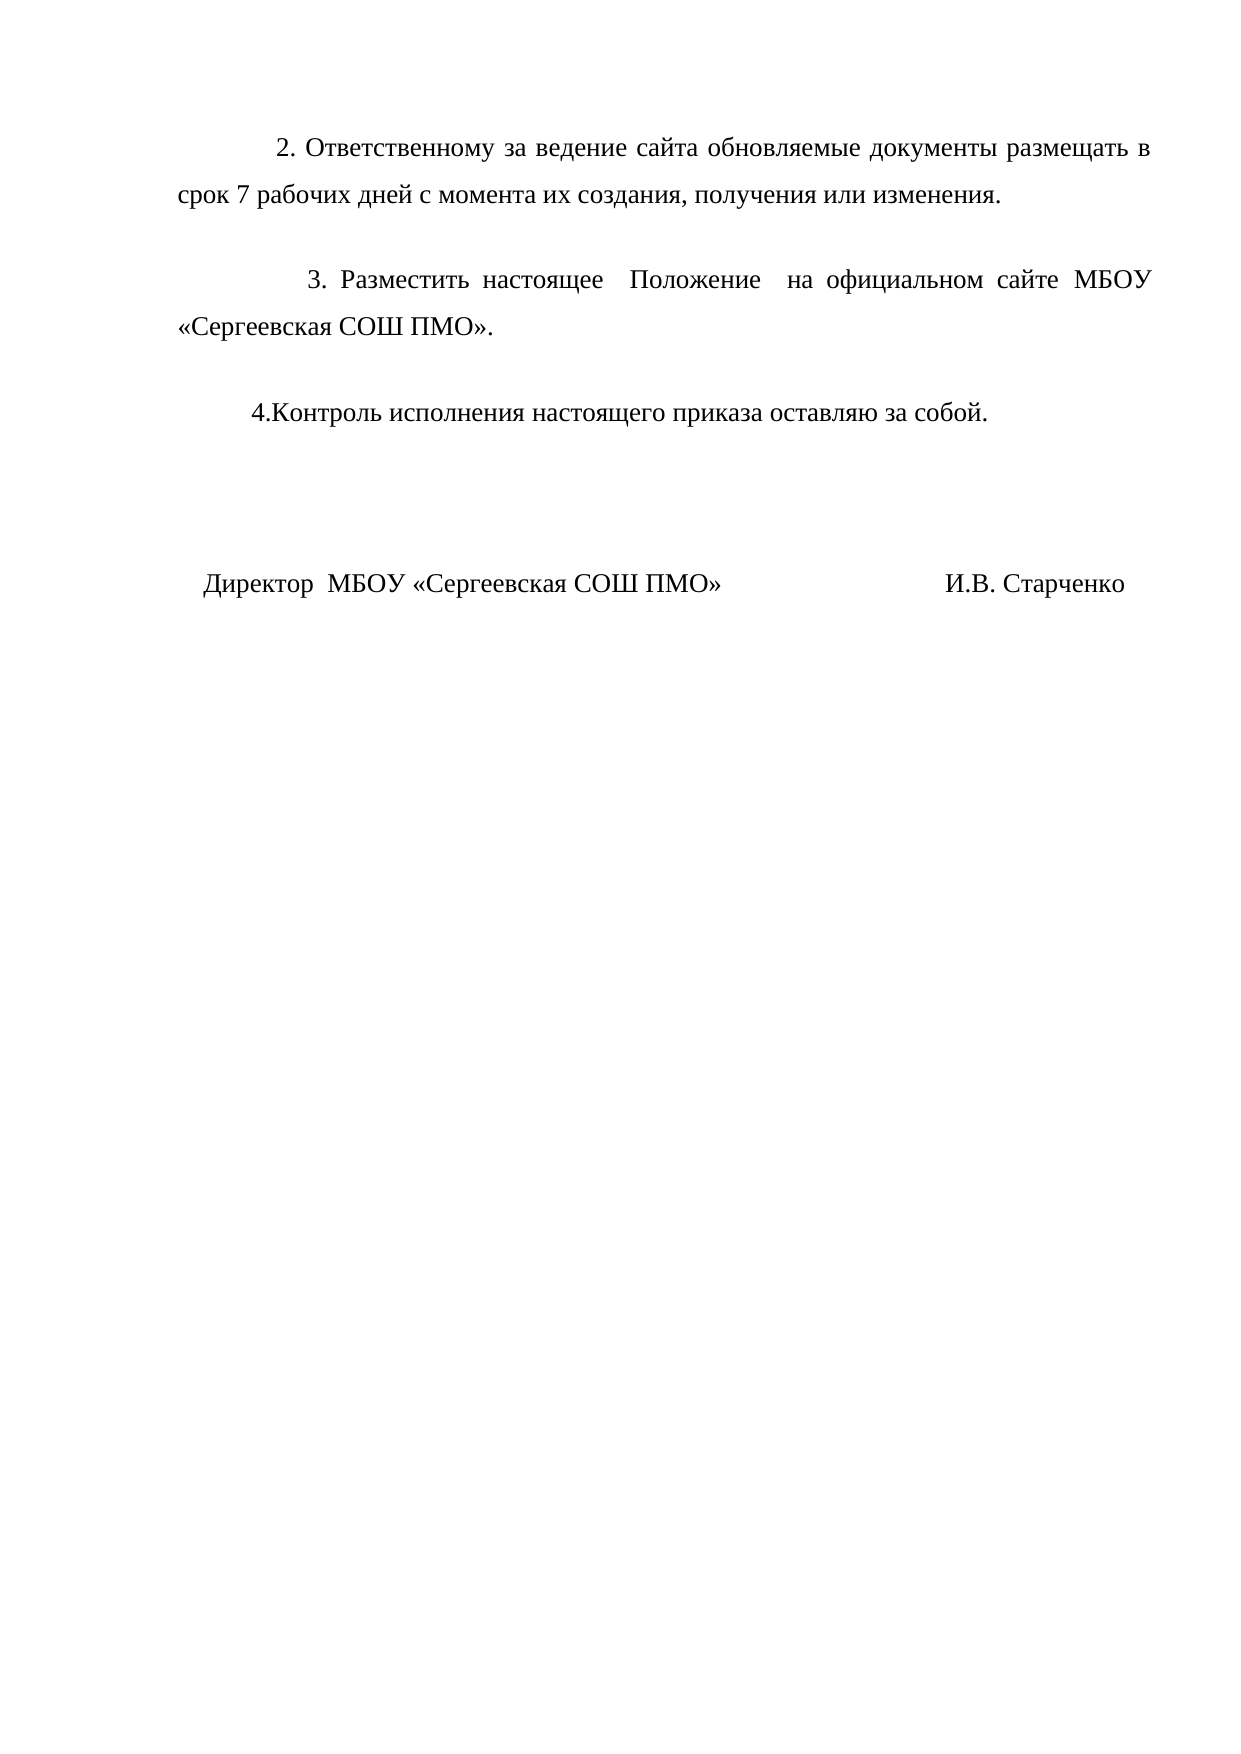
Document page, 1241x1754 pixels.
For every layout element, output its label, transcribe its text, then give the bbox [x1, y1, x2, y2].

text 2. Ответственному за ведение сайта обновляемые документы размещать в срок 7 рабочих дней с момента их создания, получения или изменения. [177, 131, 1152, 209]
text 4.Контроль исполнения настоящего приказа оставляю за собой. [177, 396, 1152, 427]
text 3. Разместить настоящее Положение на официальном сайте МБОУ «Сергеевская СОШ ПМО». [177, 264, 1152, 341]
text Директор МБОУ «Сергеевская СОШ ПМО» И.В. Старченко [177, 567, 1152, 598]
